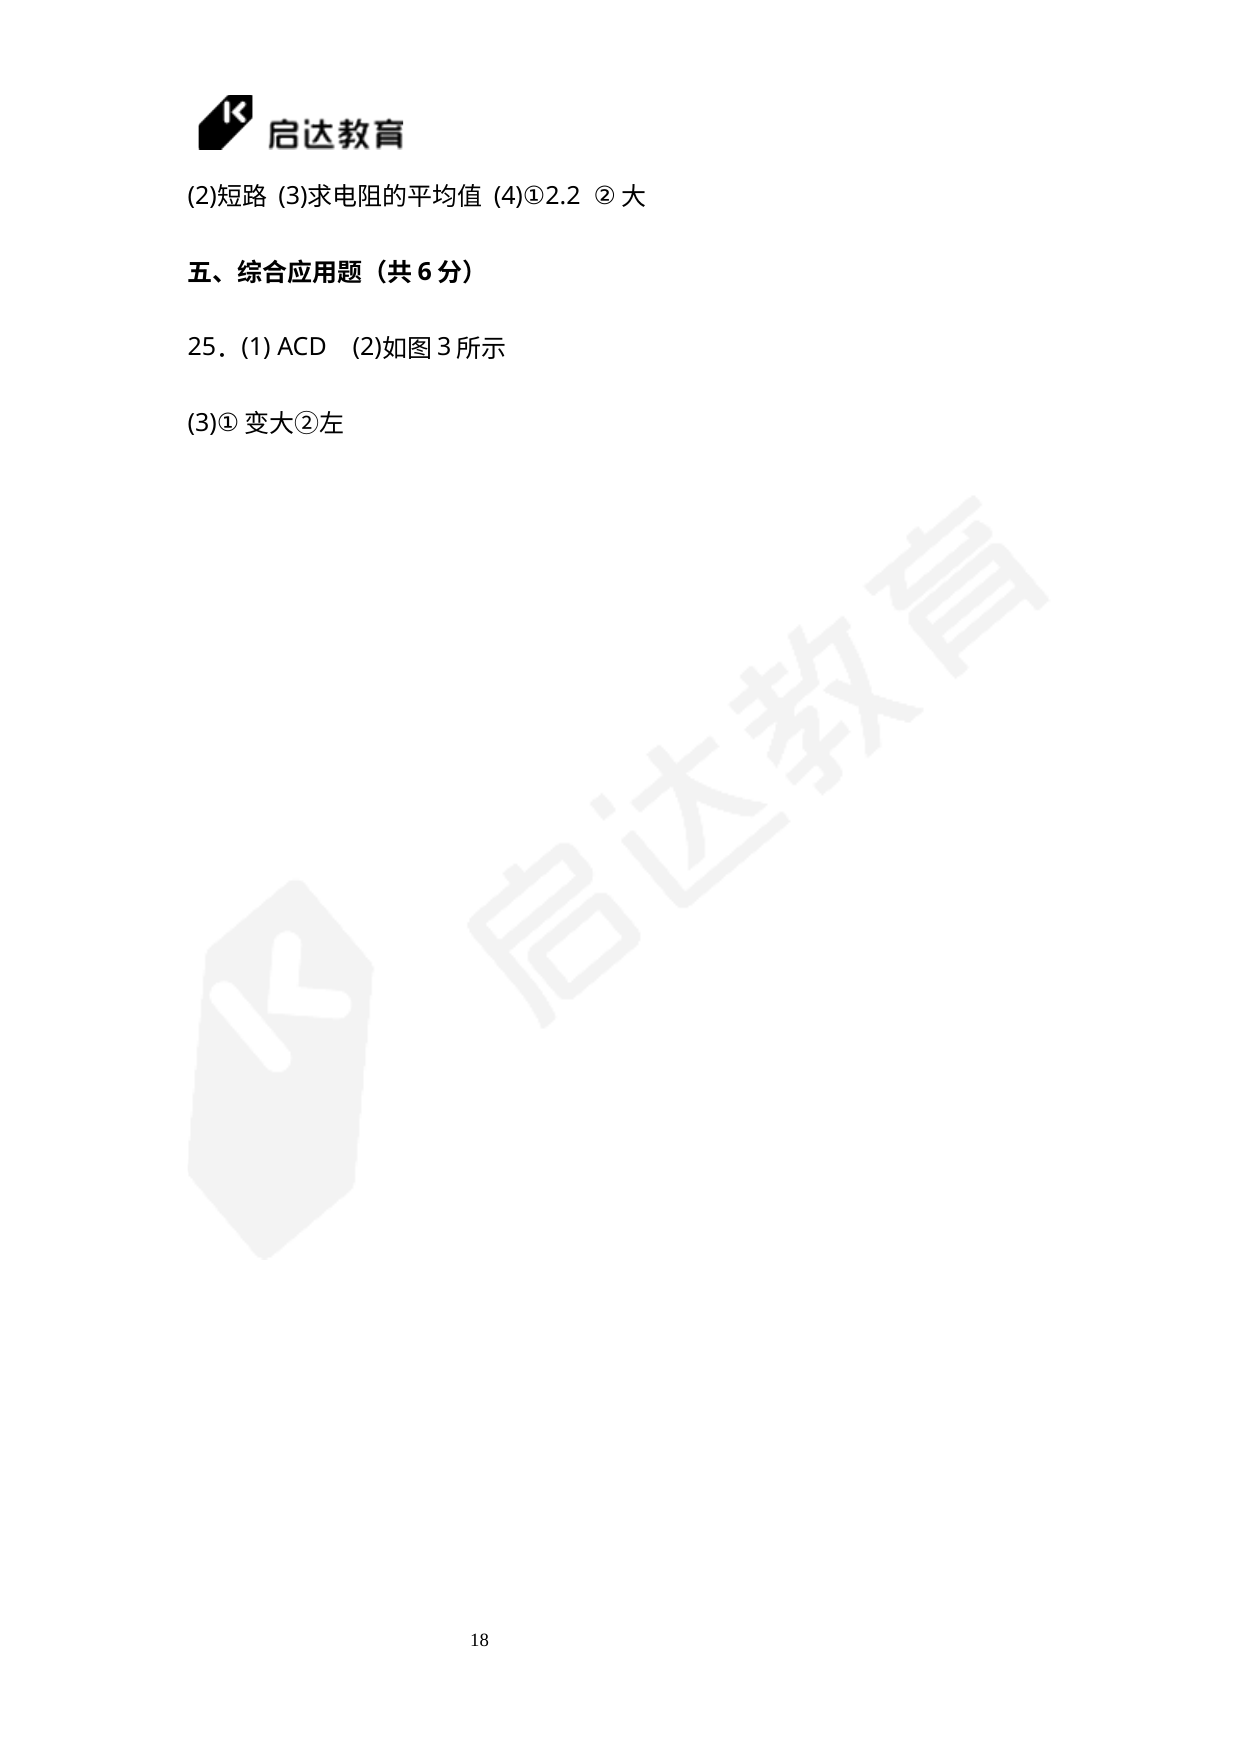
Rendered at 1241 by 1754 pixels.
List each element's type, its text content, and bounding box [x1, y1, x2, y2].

text 25．(1) ACD (2)如图3所示 [187, 314, 1053, 379]
text 五、综合应用题（共6分） [187, 238, 1053, 303]
text (3)①变大②左 [187, 389, 1053, 454]
picture [198, 95, 404, 150]
text (2)短路 (3)求电阻的平均值 (4)①2.2 ②大 [187, 162, 1053, 227]
